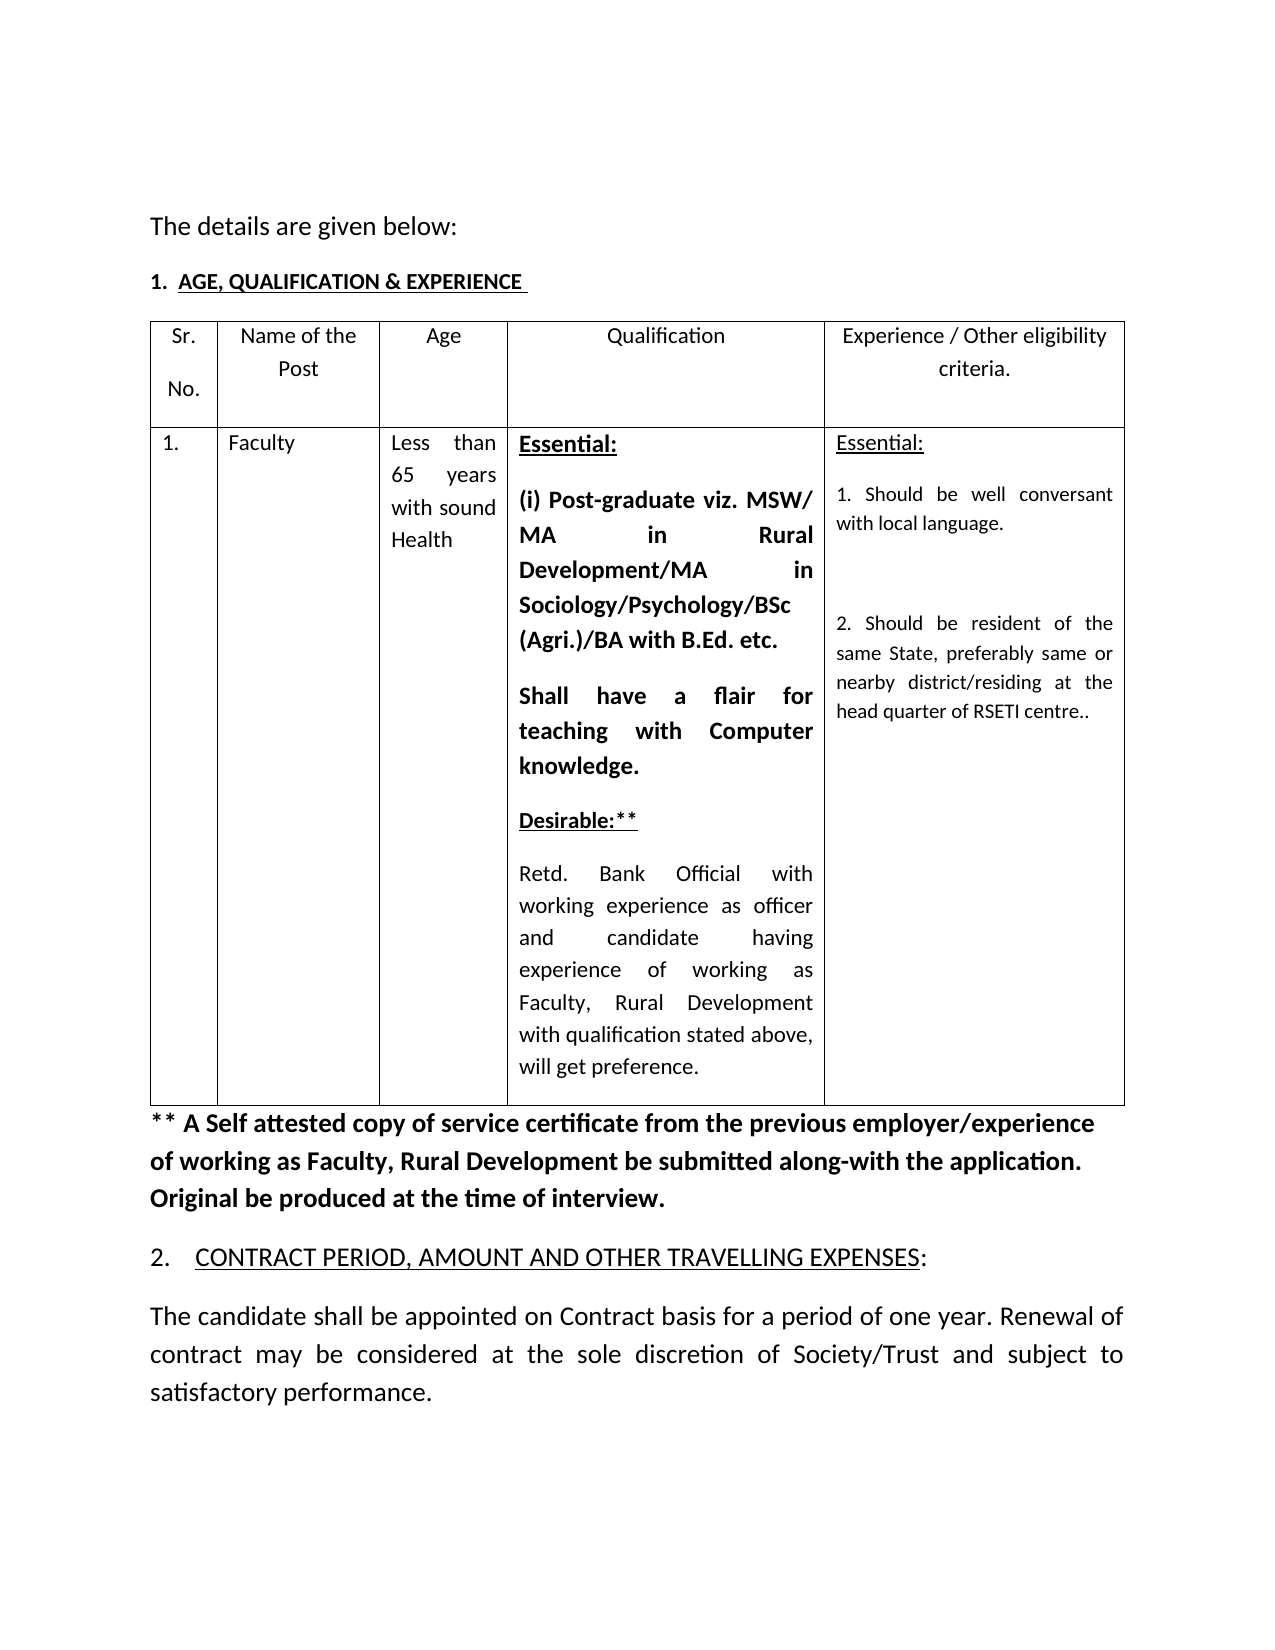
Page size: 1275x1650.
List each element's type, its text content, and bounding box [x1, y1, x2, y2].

text ** A Self attested copy of service certificate from the previous employer/experience of working as Faculty, Rural Development be submitted along-with the application. Original be produced at the time of interview. [150, 1106, 1125, 1214]
table_header Sr. No. [151, 322, 217, 427]
text The candidate shall be appointed on Contract basis for a period of one year. Renewal of contract may be considered at the sole discretion of Society/Trust and subject to satisfactory performance. [150, 1299, 1125, 1408]
table_cell Faculty [218, 428, 379, 1105]
text 1. AGE, QUALIFICATION & EXPERIENCE [150, 267, 1125, 296]
text 2. CONTRACT PERIOD, AMOUNT AND OTHER TRAVELLING EXPENSES: [150, 1240, 1125, 1273]
table_cell 1. [151, 428, 217, 1105]
table_cell Essential: (i) Post-graduate viz. MSW/ MA in Rural Development/MA in Sociology/Psychology/BSc (Agri.)/BA with B.Ed. etc. Shall have a flair for teaching with Computer knowledge. Desirable:** Retd. Bank Official with working experience as officer and candidate having experience of working as Faculty, Rural Development with qualification stated above, will get preference. [508, 428, 824, 1105]
table_header Age [380, 322, 507, 427]
text The details are given below: [150, 209, 1125, 242]
table_header Qualification [508, 322, 824, 427]
table_cell Essential: 1. Should be well conversant with local language. 2. Should be resident of the same State, preferably same or nearby district/residing at the head quarter of RSETI centre.. [825, 428, 1124, 1105]
table_header Experience / Other eligibility criteria. [825, 322, 1124, 427]
table_cell Less than 65 years with sound Health [380, 428, 507, 1105]
table_header Name of the Post [218, 322, 379, 427]
